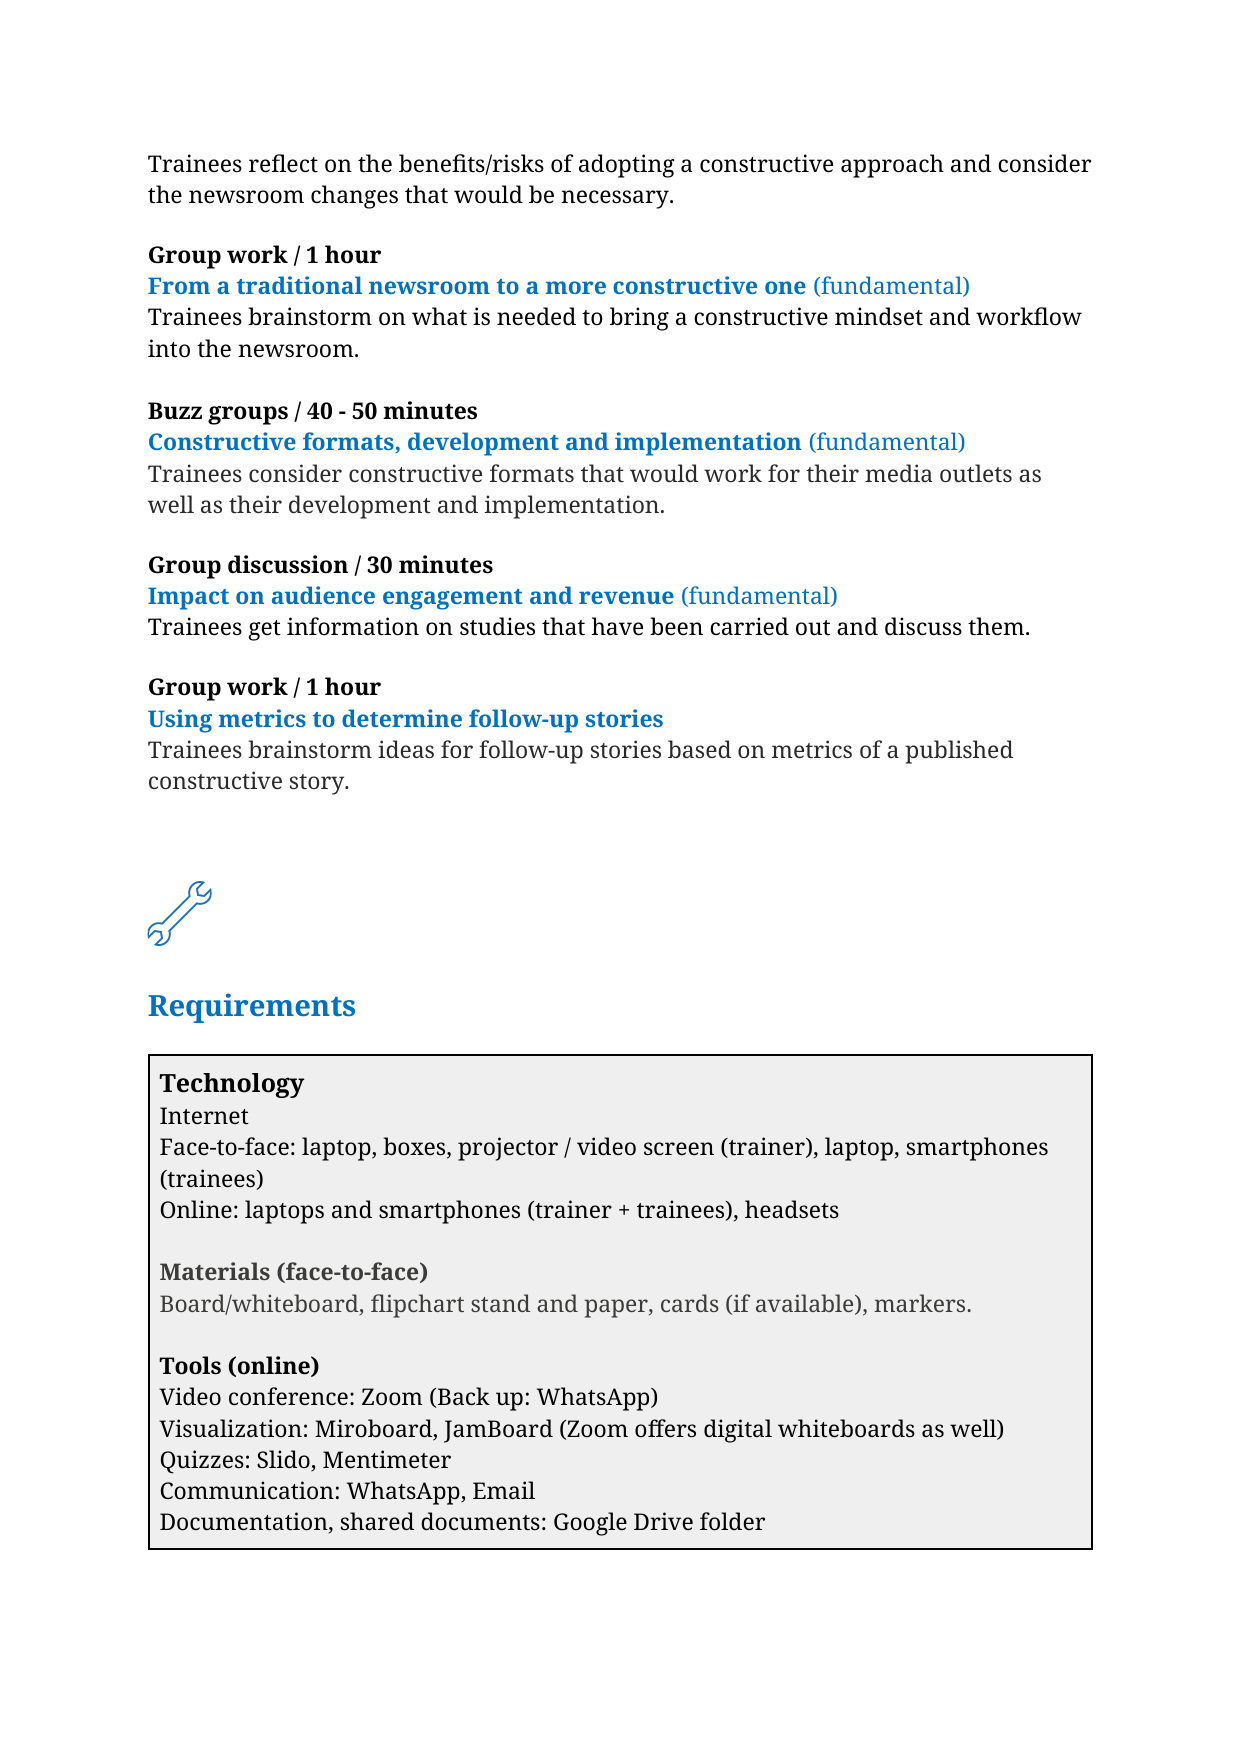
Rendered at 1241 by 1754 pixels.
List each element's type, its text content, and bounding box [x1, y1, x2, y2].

text Trainees consider constructive formats that would work for their media outlets as well as their development and implementation. [148, 458, 1093, 520]
text Group work / 1 hour [148, 671, 1093, 703]
text Buzz groups / 40 - 50 minutes [148, 395, 1093, 426]
text Impact on audience engagement and revenue (fundamental) [148, 580, 1093, 611]
text Group work / 1 hour [148, 239, 1093, 270]
table_header Technology Internet Face-to-face: laptop, boxes, projector / video screen (trainer), laptop, smartphones (trainees) Online: laptops and smartphones (trainer + trainees), headsets Materials (face-to-face) Board/whiteboard, flipchart stand and paper, cards (if available), markers. Tools (online) Video conference: Zoom (Back up: WhatsApp) Visualization: Miroboard, JamBoard (Zoom offers digital whiteboards as well) Quizzes: Slido, Mentimeter Communication: WhatsApp, Email Documentation, shared documents: Google Drive folder [150, 1056, 1091, 1548]
text Trainees reflect on the benefits/risks of adopting a constructive approach and consider the newsroom changes that would be necessary. [148, 148, 1093, 210]
text Trainees brainstorm ideas for follow-up stories based on metrics of a published constructive story. [148, 734, 1093, 796]
text From a traditional newsroom to a more constructive one (fundamental) [148, 270, 1093, 301]
text Group discussion / 30 minutes [148, 549, 1093, 580]
text Using metrics to determine follow-up stories [148, 703, 1093, 734]
text Constructive formats, development and implementation (fundamental) [148, 426, 1093, 458]
text Trainees brainstorm on what is needed to bring a constructive mindset and workflow into the newsroom. [148, 301, 1093, 364]
text Requirements [148, 985, 1093, 1025]
picture [147, 881, 212, 946]
text Trainees get information on studies that have been carried out and discuss them. [148, 611, 1093, 643]
